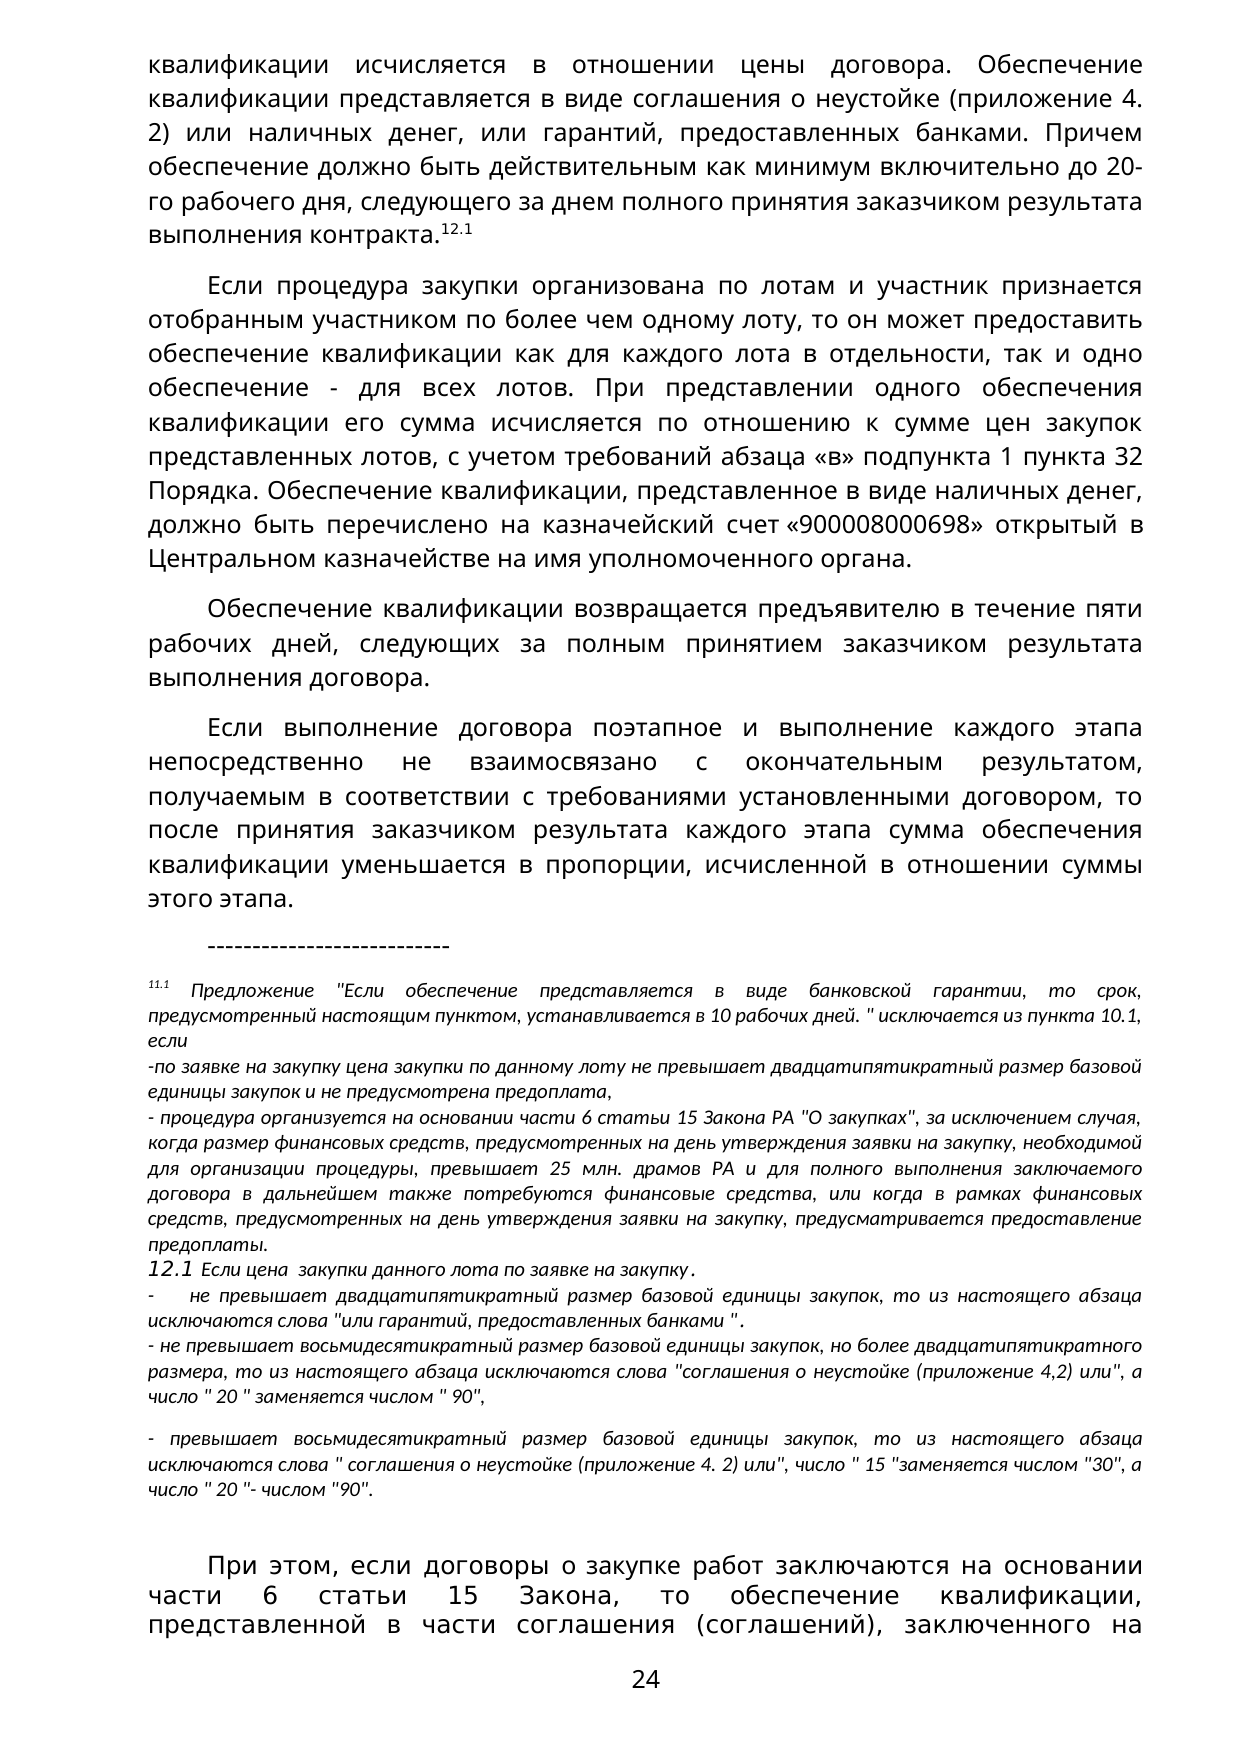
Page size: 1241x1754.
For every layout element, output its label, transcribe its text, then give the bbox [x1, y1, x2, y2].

text 12.1 Если цена закупки данного лота по заявке на закупку․ [148, 1256, 1144, 1282]
text - не превышает восьмидесятикратный размер базовой единицы закупок, но более двадцатипятикратного размера, то из настоящего абзаца исключаются слова "соглашения о неустойке (приложение 4,2) или", а число " 20 " заменяется числом " 90", [148, 1333, 1144, 1409]
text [148, 47, 1144, 251]
text - не превышает двадцатипятикратный размер базовой единицы закупок, то из настоящего абзаца исключаются слова "или гарантий, предоставленных банками "․ [148, 1282, 1144, 1333]
text -по заявке на закупку цена закупки по данному лоту не превышает двадцатипятикратный размер базовой единицы закупок и не предусмотрена предоплата, [148, 1053, 1144, 1104]
text --------------------------- [148, 931, 1144, 960]
text 11.1 Предложение "Если обеспечение представляется в виде банковской гарантии, то срок, предусмотренный настоящим пунктом, устанавливается в 10 рабочих дней. " исключается из пункта 10.1, если [148, 977, 1144, 1053]
text - превышает восьмидесятикратный размер базовой единицы закупок, то из настоящего абзаца исключаются слова " соглашения о неустойке (приложение 4. 2) или", число " 15 "заменяется числом "30", а число " 20 "- числом "90". [148, 1426, 1144, 1502]
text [148, 1547, 1144, 1640]
text - процедура организуется на основании части 6 статьи 15 Закона РА "О закупках", за исключением случая, когда размер финансовых средств, предусмотренных на день утверждения заявки на закупку, необходимой для организации процедуры, превышает 25 млн. драмов РА и для полного выполнения заключаемого договора в дальнейшем также потребуются финансовые средства, или когда в рамках финансовых средств, предусмотренных на день утверждения заявки на закупку, предусматривается предоставление предоплаты. [148, 1104, 1144, 1256]
text Обеспечение квалификации возвращается предъявителю в течение пяти рабочих дней, следующих за полным принятием заказчиком результата выполнения договора. [148, 591, 1144, 693]
text Если выполнение договора поэтапное и выполнение каждого этапа непосредственно не взаимосвязано с окончательным результатом, получаемым в соответствии с требованиями установленными договором, то после принятия заказчиком результата каждого этапа сумма обеспечения квалификации уменьшается в пропорции, исчисленной в отношении суммы этого этапа. [148, 710, 1144, 914]
text Если процедура закупки организована по лотам и участник признается отобранным участником по более чем одному лоту, то он может предоставить обеспечение квалификации как для каждого лота в отдельности, так и одно обеспечение - для всех лотов. При представлении одного обеспечения квалификации его сумма исчисляется по отношению к сумме цен закупок представленных лотов, с учетом требований абзаца «в» подпункта 1 пункта 32 Порядка. Обеспечение квалификации, представленное в виде наличных денег, должно быть перечислено на казначейский счет «900008000698» открытый в Центральном казначействе на имя уполномоченного органа. [148, 268, 1144, 574]
